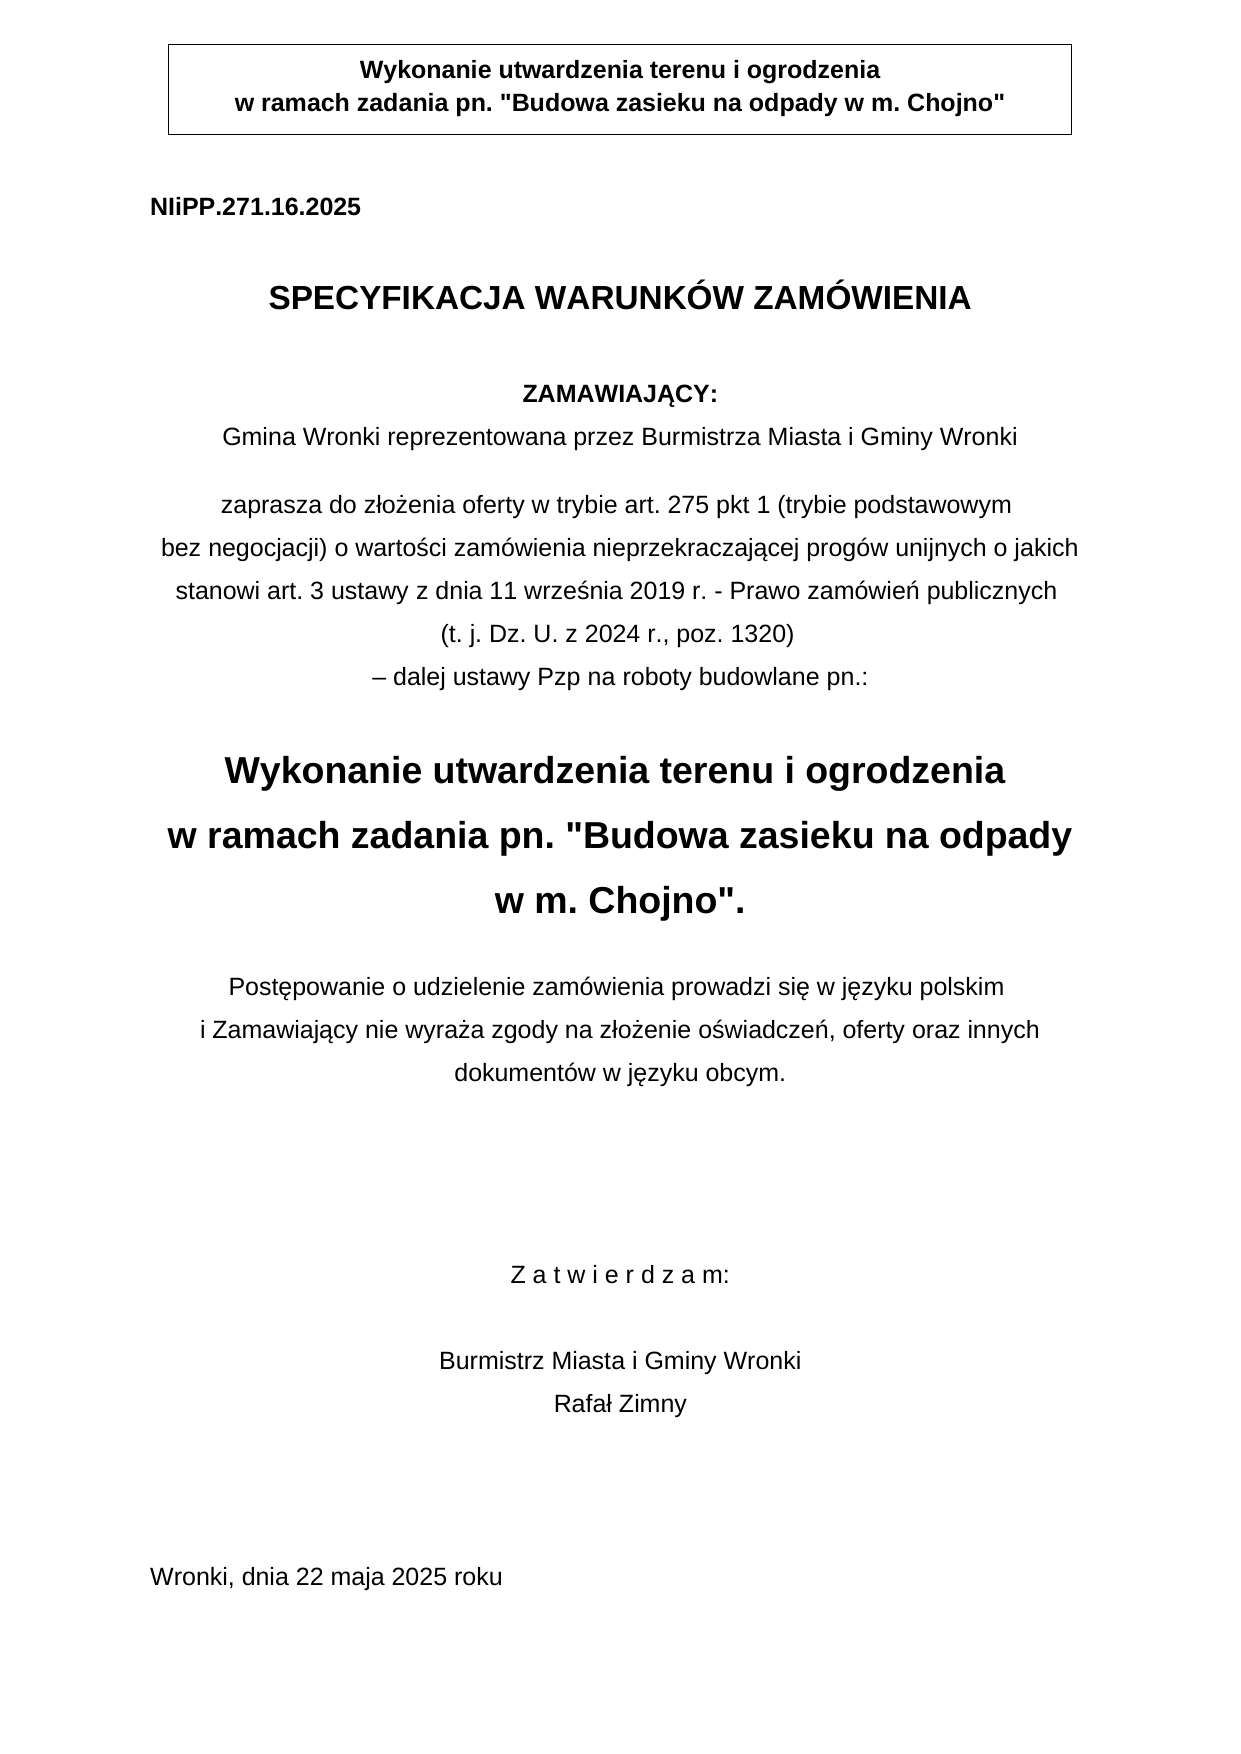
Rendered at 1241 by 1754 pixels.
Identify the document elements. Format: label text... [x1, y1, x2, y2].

text ZAMAWIAJĄCY: [150, 378, 1090, 407]
text Wronki, dnia 22 maja 2025 roku [150, 1562, 1090, 1590]
text NIiPP.271.16.2025 [150, 192, 1090, 220]
text Wykonanie utwardzenia terenu i ogrodzenia w ramach zadania pn. "Budowa zasieku na odpady w m. Chojno". [150, 748, 1090, 921]
text Z a t w i e r d z a m: [150, 1260, 1090, 1288]
text Gmina Wronki reprezentowana przez Burmistrza Miasta i Gminy Wronki [150, 422, 1090, 450]
text Rafał Zimny [150, 1389, 1090, 1418]
text Burmistrz Miasta i Gminy Wronki [150, 1346, 1090, 1375]
text SPECYFIKACJA WARUNKÓW ZAMÓWIENIA [150, 278, 1090, 316]
text Postępowanie o udzielenie zamówienia prowadzi się w języku polskim i Zamawiający nie wyraża zgody na złożenie oświadczeń, oferty oraz innych dokumentów w języku obcym. [150, 972, 1090, 1087]
text zaprasza do złożenia oferty w trybie art. 275 pkt 1 (trybie podstawowym bez negocjacji) o wartości zamówienia nieprzekraczającej progów unijnych o jakich stanowi art. 3 ustawy z dnia 11 września 2019 r. - Prawo zamówień publicznych (t. j. Dz. U. z 2024 r., poz. 1320) – dalej ustawy Pzp na roboty budowlane pn.: [150, 490, 1090, 691]
